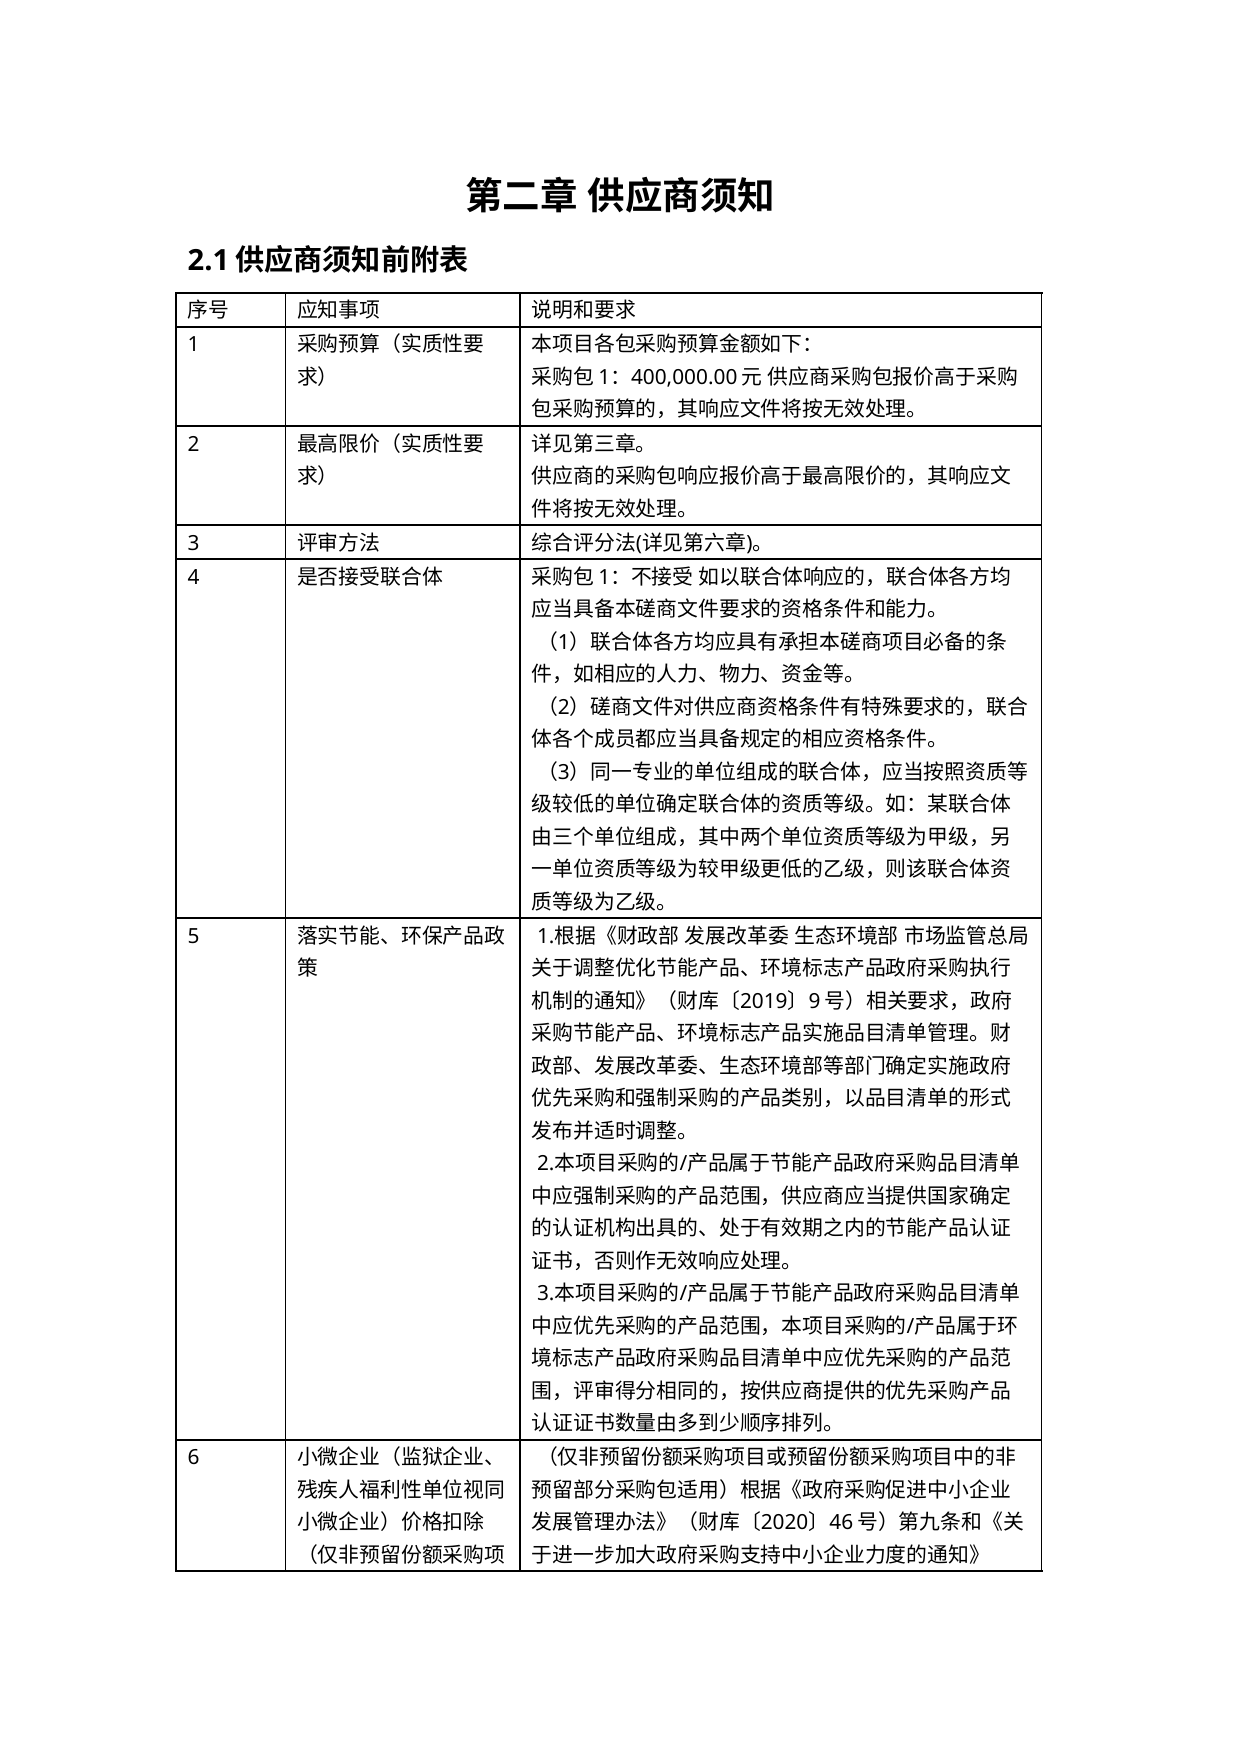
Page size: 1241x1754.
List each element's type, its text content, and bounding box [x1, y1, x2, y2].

table_cell 最高限价（实质性要求） [286, 427, 519, 524]
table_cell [286, 1441, 519, 1570]
text 2.1供应商须知前附表 [187, 227, 1053, 292]
table_cell 6 [177, 1441, 285, 1570]
table_cell 评审方法 [286, 526, 519, 558]
table_cell 综合评分法(详见第六章)。 [521, 526, 1041, 558]
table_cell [521, 1441, 1041, 1570]
table_header 说明和要求 [521, 294, 1041, 326]
table_cell 详见第三章。 供应商的采购包响应报价高于最高限价的，其响应文件将按无效处理。 [521, 427, 1041, 524]
table_cell 采购预算（实质性要求） [286, 328, 519, 425]
table_cell 落实节能、环保产品政策 [286, 919, 519, 1439]
table_cell 4 [177, 560, 285, 917]
table_cell 是否接受联合体 [286, 560, 519, 917]
table_cell 1.根据《财政部 发展改革委 生态环境部 市场监管总局关于调整优化节能产品、环境标志产品政府采购执行机制的通知》（财库〔2019〕9号）相关要求，政府采购节能产品、环境标志产品实施品目清单管理。财政部、发展改革委、生态环境部等部门确定实施政府优先采购和强制采购的产品类别，以品目清单的形式发布并适时调整。 2.本项目采购的/产品属于节能产品政府采购品目清单中应强制采购的产品范围，供应商应当提供国家确定的认证机构出具的、处于有效期之内的节能产品认证证书，否则作无效响应处理。 3.本项目采购的/产品属于节能产品政府采购品目清单中应优先采购的产品范围，本项目采购的/产品属于环境标志产品政府采购品目清单中应优先采购的产品范围，评审得分相同的，按供应商提供的优先采购产品认证证书数量由多到少顺序排列。 [521, 919, 1041, 1439]
table_cell 采购包1：不接受 如以联合体响应的，联合体各方均应当具备本磋商文件要求的资格条件和能力。 （1）联合体各方均应具有承担本磋商项目必备的条件，如相应的人力、物力、资金等。 （2）磋商文件对供应商资格条件有特殊要求的，联合体各个成员都应当具备规定的相应资格条件。 （3）同一专业的单位组成的联合体，应当按照资质等级较低的单位确定联合体的资质等级。如：某联合体由三个单位组成，其中两个单位资质等级为甲级，另一单位资质等级为较甲级更低的乙级，则该联合体资质等级为乙级。 [521, 560, 1041, 917]
table_cell 本项目各包采购预算金额如下： 采购包1：400,000.00元 供应商采购包报价高于采购包采购预算的，其响应文件将按无效处理。 [521, 328, 1041, 425]
table_cell 3 [177, 526, 285, 558]
text 第二章 供应商须知 [187, 162, 1053, 227]
table_header 应知事项 [286, 294, 519, 326]
table_cell 2 [177, 427, 285, 524]
table_cell 1 [177, 328, 285, 425]
table_header 序号 [177, 294, 285, 326]
table_cell 5 [177, 919, 285, 1439]
